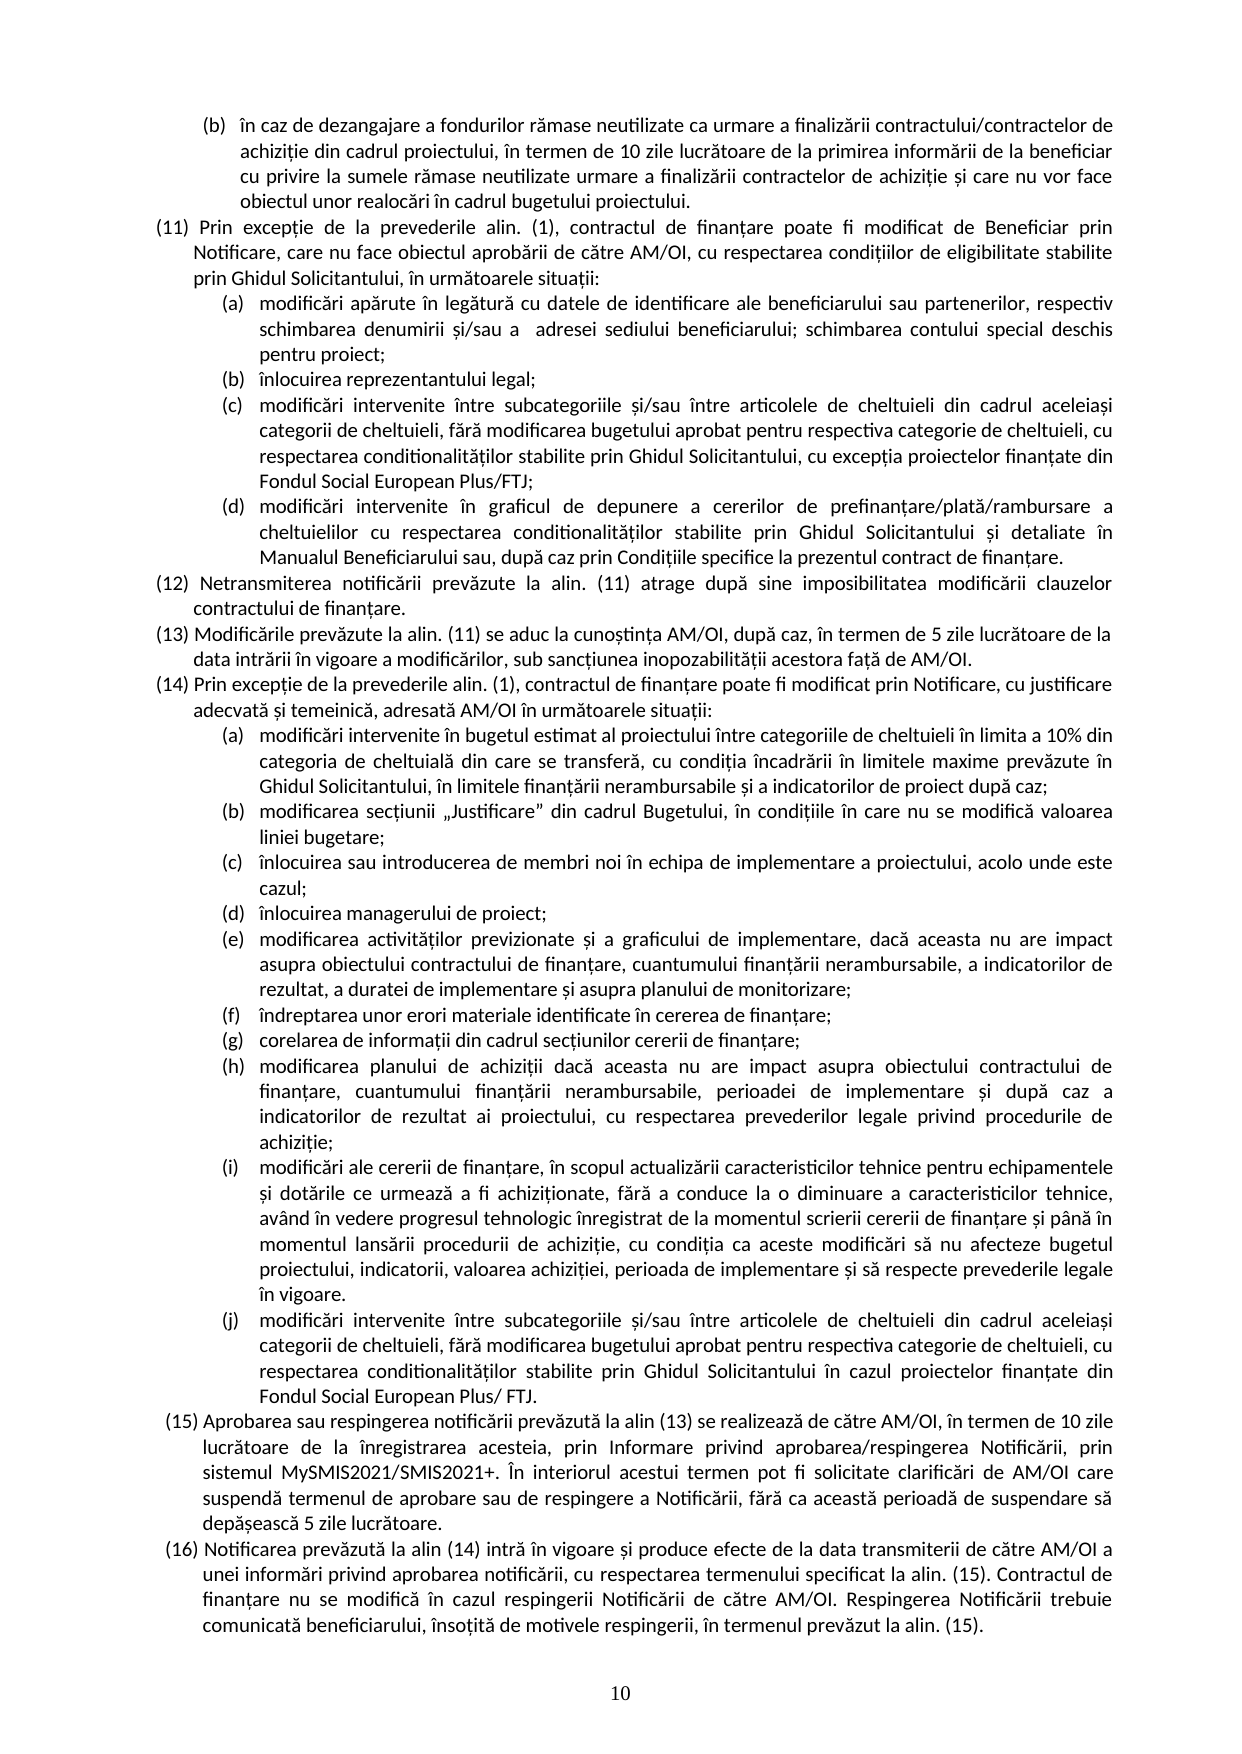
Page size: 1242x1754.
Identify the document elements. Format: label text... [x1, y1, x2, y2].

list modificarea secțiunii „Justificare” din cadrul Bugetului, în condițiile în care nu se modifică valoarea liniei bugetare; [222, 799, 1114, 849]
list modificări intervenite în bugetul estimat al proiectului între categoriile de cheltuieli în limita a 10% din categoria de cheltuială din care se transferă, cu condiția încadrării în limitele maxime prevăzute în Ghidul Solicitantului, în limitele finanțării nerambursabile și a indicatorilor de proiect după caz; [222, 722, 1114, 799]
list modificări intervenite între subcategoriile și/sau între articolele de cheltuieli din cadrul aceleiași categorii de cheltuieli, fără modificarea bugetului aprobat pentru respectiva categorie de cheltuieli, cu respectarea conditionalităților stabilite prin Ghidul Solicitantului în cazul proiectelor finanțate din Fondul Social European Plus/ FTJ. [222, 1307, 1114, 1409]
list modificarea planului de achiziții dacă aceasta nu are impact asupra obiectului contractului de finanțare, cuantumului finanțării nerambursabile, perioadei de implementare și după caz a indicatorilor de rezultat ai proiectului, cu respectarea prevederilor legale privind procedurile de achiziție; [222, 1053, 1114, 1154]
list modificări apărute în legătură cu datele de identificare ale beneficiarului sau partenerilor, respectiv schimbarea denumirii și/sau a adresei sediului beneficiarului; schimbarea contului special deschis pentru proiect; [222, 290, 1114, 367]
list modificări ale cererii de finanțare, în scopul actualizării caracteristicilor tehnice pentru echipamentele și dotările ce urmează a fi achiziționate, fără a conduce la o diminuare a caracteristicilor tehnice, având în vedere progresul tehnologic înregistrat de la momentul scrierii cererii de finanțare și până în momentul lansării procedurii de achiziție, cu condiția ca aceste modificări să nu afecteze bugetul proiectului, indicatorii, valoarea achiziției, perioada de implementare și să respecte prevederile legale în vigoare. [222, 1154, 1114, 1307]
list în caz de dezangajare a fondurilor rămase neutilizate ca urmare a finalizării contractului/contractelor de achiziție din cadrul proiectului, în termen de 10 zile lucrătoare de la primirea informării de la beneficiar cu privire la sumele rămase neutilizate urmare a finalizării contractelor de achiziție și care nu vor face obiectul unor realocări în cadrul bugetului proiectului. [202, 112, 1114, 214]
list (13) Modificările prevăzute la alin. (11) se aduc la cunoștința AM/OI, după caz, în termen de 5 zile lucrătoare de la data intrării în vigoare a modificărilor, sub sancțiunea inopozabilității acestora față de AM/OI. [156, 621, 1114, 672]
list modificări intervenite în graficul de depunere a cererilor de prefinanțare/plată/rambursare a cheltuielilor cu respectarea conditionalităților stabilite prin Ghidul Solicitantului și detaliate în Manualul Beneficiarului sau, după caz prin Condițiile specifice la prezentul contract de finanțare. [222, 494, 1114, 570]
list înlocuirea sau introducerea de membri noi în echipa de implementare a proiectului, acolo unde este cazul; [222, 849, 1114, 900]
list înlocuirea reprezentantului legal; [222, 367, 1114, 392]
list (11) Prin excepție de la prevederile alin. (1), contractul de finanțare poate fi modificat de Beneficiar prin Notificare, care nu face obiectul aprobării de către AM/OI, cu respectarea condițiilor de eligibilitate stabilite prin Ghidul Solicitantului, în următoarele situații: [156, 214, 1114, 290]
list îndreptarea unor erori materiale identificate în cererea de finanțare; [222, 1002, 1114, 1027]
list (16) Notificarea prevăzută la alin (14) intră în vigoare și produce efecte de la data transmiterii de către AM/OI a unei informări privind aprobarea notificării, cu respectarea termenului specificat la alin. (15). Contractul de finanțare nu se modifică în cazul respingerii Notificării de către AM/OI. Respingerea Notificării trebuie comunicată beneficiarului, însoțită de motivele respingerii, în termenul prevăzut la alin. (15). [165, 1536, 1114, 1637]
list (15) Aprobarea sau respingerea notificării prevăzută la alin (13) se realizează de către AM/OI, în termen de 10 zile lucrătoare de la înregistrarea acesteia, prin Informare privind aprobarea/respingerea Notificării, prin sistemul MySMIS2021/SMIS2021+. În interiorul acestui termen pot fi solicitate clarificări de AM/OI care suspendă termenul de aprobare sau de respingere a Notificării, fără ca această perioadă de suspendare să depășească 5 zile lucrătoare. [165, 1409, 1114, 1536]
list (12) Netransmiterea notificării prevăzute la alin. (11) atrage după sine imposibilitatea modificării clauzelor contractului de finanțare. [156, 570, 1114, 621]
list corelarea de informații din cadrul secțiunilor cererii de finanțare; [222, 1027, 1114, 1053]
list înlocuirea managerului de proiect; [222, 900, 1114, 926]
list modificări intervenite între subcategoriile și/sau între articolele de cheltuieli din cadrul aceleiași categorii de cheltuieli, fără modificarea bugetului aprobat pentru respectiva categorie de cheltuieli, cu respectarea conditionalităților stabilite prin Ghidul Solicitantului, cu excepția proiectelor finanțate din Fondul Social European Plus/FTJ; [222, 392, 1114, 494]
list (14) Prin excepție de la prevederile alin. (1), contractul de finanțare poate fi modificat prin Notificare, cu justificare adecvată și temeinică, adresată AM/OI în următoarele situații: [156, 672, 1114, 722]
list modificarea activităților previzionate și a graficului de implementare, dacă aceasta nu are impact asupra obiectului contractului de finanțare, cuantumului finanțării nerambursabile, a indicatorilor de rezultat, a duratei de implementare și asupra planului de monitorizare; [222, 926, 1114, 1002]
